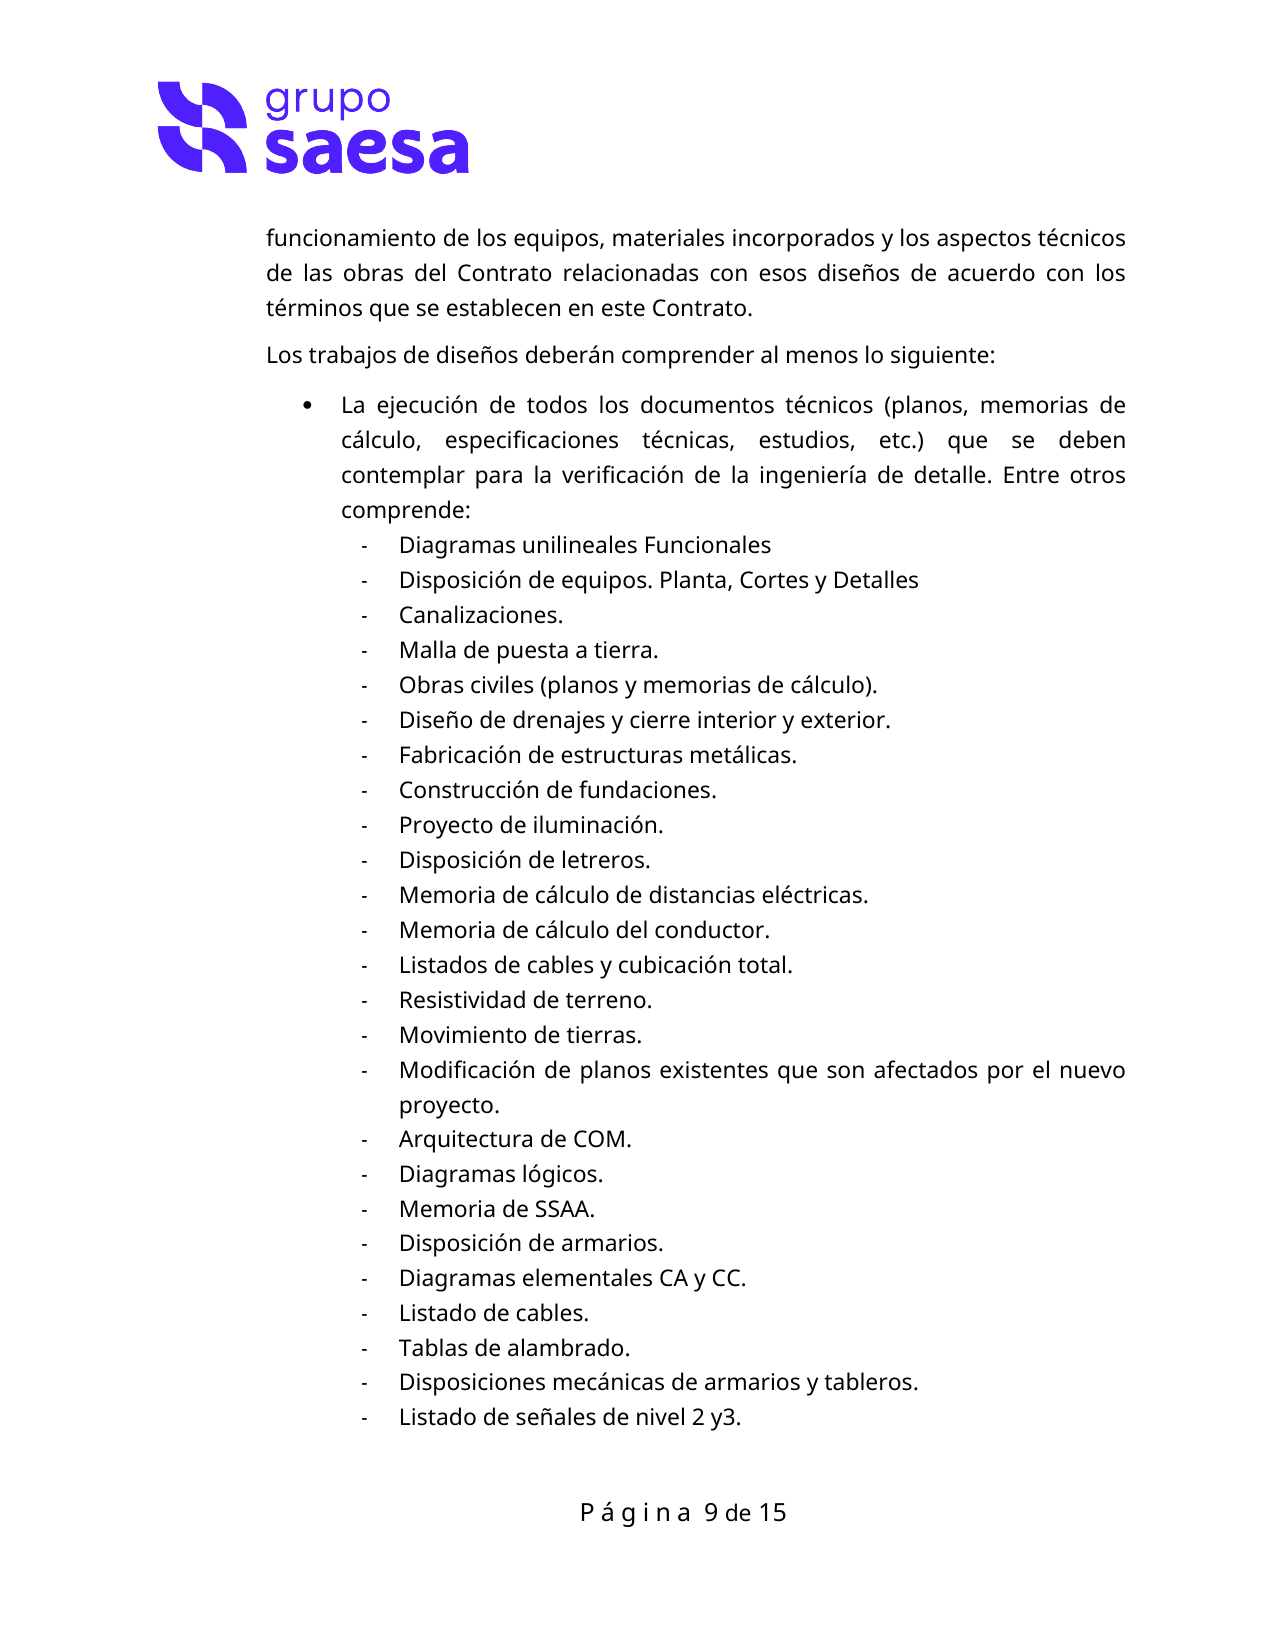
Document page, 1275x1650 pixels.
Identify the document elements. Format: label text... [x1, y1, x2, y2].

list Proyecto de iluminación. [361, 809, 1127, 840]
list Memoria de cálculo del conductor. [361, 914, 1127, 945]
list Diagramas unilineales Funcionales [361, 529, 1127, 560]
list Modificación de planos existentes que son afectados por el nuevo proyecto. [361, 1054, 1127, 1120]
list Malla de puesta a tierra. [361, 634, 1127, 665]
list Listado de cables. [361, 1297, 1127, 1328]
list Disposición de letreros. [361, 844, 1127, 875]
list La ejecución de todos los documentos técnicos (planos, memorias de cálculo, especificaciones técnicas, estudios, etc.) que se deben contemplar para la verificación de la ingeniería de detalle. Entre otros comprende: [303, 389, 1127, 525]
list Arquitectura de COM. [361, 1123, 1127, 1154]
list Disposición de armarios. [361, 1227, 1127, 1259]
list Obras civiles (planos y memorias de cálculo). [361, 669, 1127, 700]
list Diagramas elementales CA y CC. [361, 1262, 1127, 1293]
list Disposiciones mecánicas de armarios y tableros. [361, 1366, 1127, 1397]
list Tablas de alambrado. [361, 1331, 1127, 1363]
list Disposición de equipos. Planta, Cortes y Detalles [361, 564, 1127, 595]
list Canalizaciones. [361, 599, 1127, 630]
list Resistividad de terreno. [361, 984, 1127, 1015]
list Memoria de cálculo de distancias eléctricas. [361, 879, 1127, 910]
list Fabricación de estructuras metálicas. [361, 739, 1127, 770]
text Los trabajos de diseños deberán comprender al menos lo siguiente: [266, 339, 1127, 370]
picture [147, 73, 478, 177]
list Diagramas lógicos. [361, 1158, 1127, 1189]
list Diseño de drenajes y cierre interior y exterior. [361, 704, 1127, 735]
list Listado de señales de nivel 2 y3. [361, 1401, 1127, 1432]
list Listados de cables y cubicación total. [361, 949, 1127, 980]
list Movimiento de tierras. [361, 1019, 1127, 1050]
list Construcción de fundaciones. [361, 774, 1127, 805]
list Memoria de SSAA. [361, 1193, 1127, 1224]
